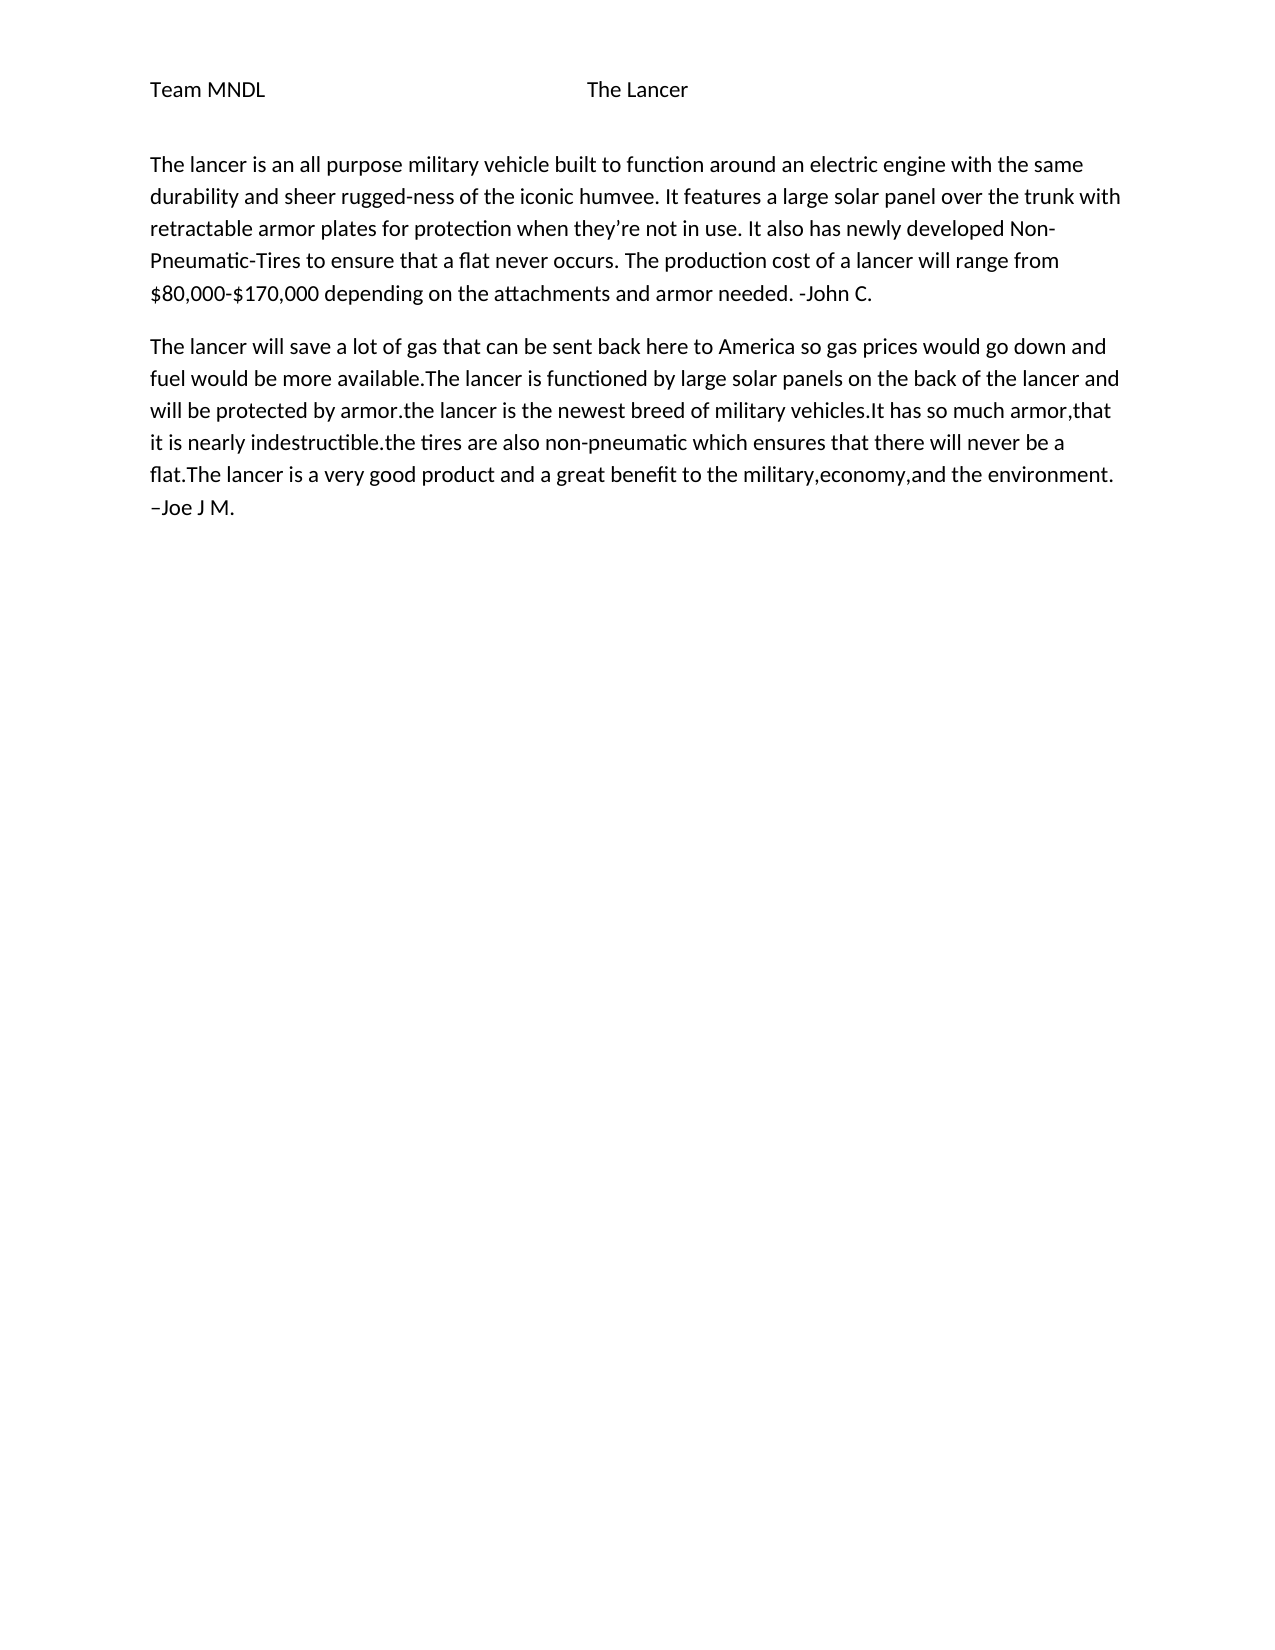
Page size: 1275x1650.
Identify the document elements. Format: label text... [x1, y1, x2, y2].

text The lancer is an all purpose military vehicle built to function around an electric engine with the same durability and sheer rugged-ness of the iconic humvee. It features a large solar panel over the trunk with retractable armor plates for protection when they’re not in use. It also has newly developed Non-Pneumatic-Tires to ensure that a flat never occurs. The production cost of a lancer will range from $80,000-$170,000 depending on the attachments and armor needed. -John C. [150, 150, 1125, 307]
text The lancer will save a lot of gas that can be sent back here to America so gas prices would go down and fuel would be more available.The lancer is functioned by large solar panels on the back of the lancer and will be protected by armor.the lancer is the newest breed of military vehicles.It has so much armor,that it is nearly indestructible.the tires are also non-pneumatic which ensures that there will never be a flat.The lancer is a very good product and a great benefit to the military,economy,and the environment. –Joe J M. [150, 332, 1125, 521]
